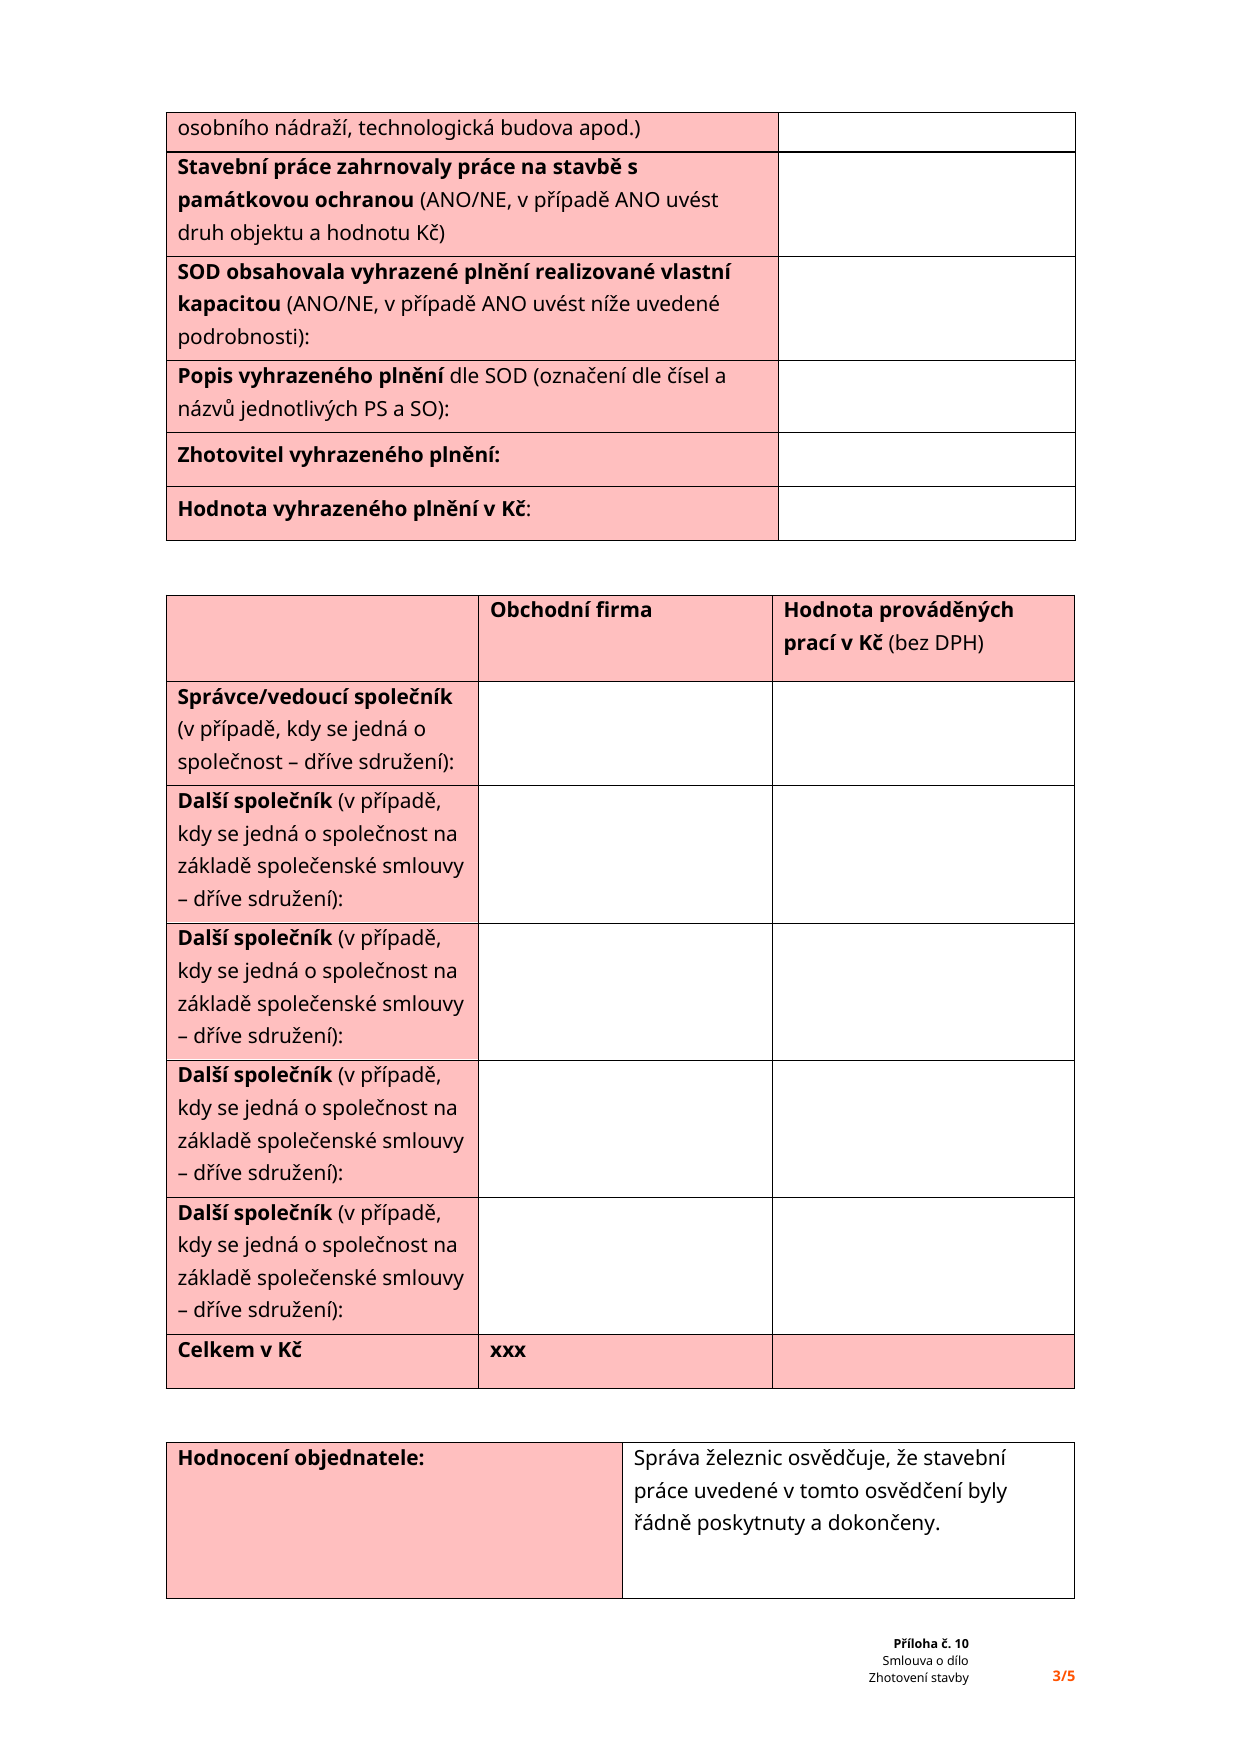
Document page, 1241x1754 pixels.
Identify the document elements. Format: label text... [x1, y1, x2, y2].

table_header [167, 596, 478, 681]
table_cell SOD obsahovala vyhrazené plnění realizované vlastní kapacitou (ANO/NE, v případě ANO uvést níže uvedené podrobnosti): [167, 257, 778, 360]
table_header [623, 1443, 1074, 1598]
table_cell [773, 1061, 1074, 1197]
table_cell [779, 433, 1075, 486]
table_cell Další společník (v případě, kdy se jedná o společnost na základě společenské smlouvy – dříve sdružení): [167, 1061, 478, 1197]
table_cell Popis vyhrazeného plnění dle SOD (označení dle čísel a názvů jednotlivých PS a SO): [167, 361, 778, 432]
table_cell [773, 924, 1074, 1059]
table_cell [773, 1198, 1074, 1334]
table_cell Další společník (v případě, kdy se jedná o společnost na základě společenské smlouvy – dříve sdružení): [167, 1198, 478, 1334]
table_cell [773, 786, 1074, 922]
table_cell [479, 1198, 772, 1334]
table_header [167, 1443, 622, 1598]
table_cell [779, 361, 1075, 432]
table_cell Hodnota vyhrazeného plnění v Kč: [167, 487, 778, 540]
table_cell [779, 113, 1075, 151]
table_cell Stavební práce zahrnovaly práce na stavbě s památkovou ochranou (ANO/NE, v případě ANO uvést druh objektu a hodnotu Kč) [167, 153, 778, 256]
table_cell xxx [479, 1335, 772, 1388]
table_cell Další společník (v případě, kdy se jedná o společnost na základě společenské smlouvy – dříve sdružení): [167, 924, 478, 1059]
table_cell [479, 1061, 772, 1197]
table_cell Správce/vedoucí společník (v případě, kdy se jedná o společnost – dříve sdružení): [167, 682, 478, 785]
table_cell Celkem v Kč [167, 1335, 478, 1388]
table_cell [479, 682, 772, 785]
table_cell [779, 487, 1075, 540]
table_cell [779, 153, 1075, 256]
table_cell Zhotovitel vyhrazeného plnění: [167, 433, 778, 486]
table_cell [773, 682, 1074, 785]
table_cell [479, 924, 772, 1059]
table_cell [779, 257, 1075, 360]
table_header Hodnota prováděných prací v Kč (bez DPH) [773, 596, 1074, 681]
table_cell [167, 113, 778, 151]
table_header Obchodní firma [479, 596, 772, 681]
table_cell [479, 786, 772, 922]
table_cell [773, 1335, 1074, 1388]
table_cell Další společník (v případě, kdy se jedná o společnost na základě společenské smlouvy – dříve sdružení): [167, 786, 478, 922]
